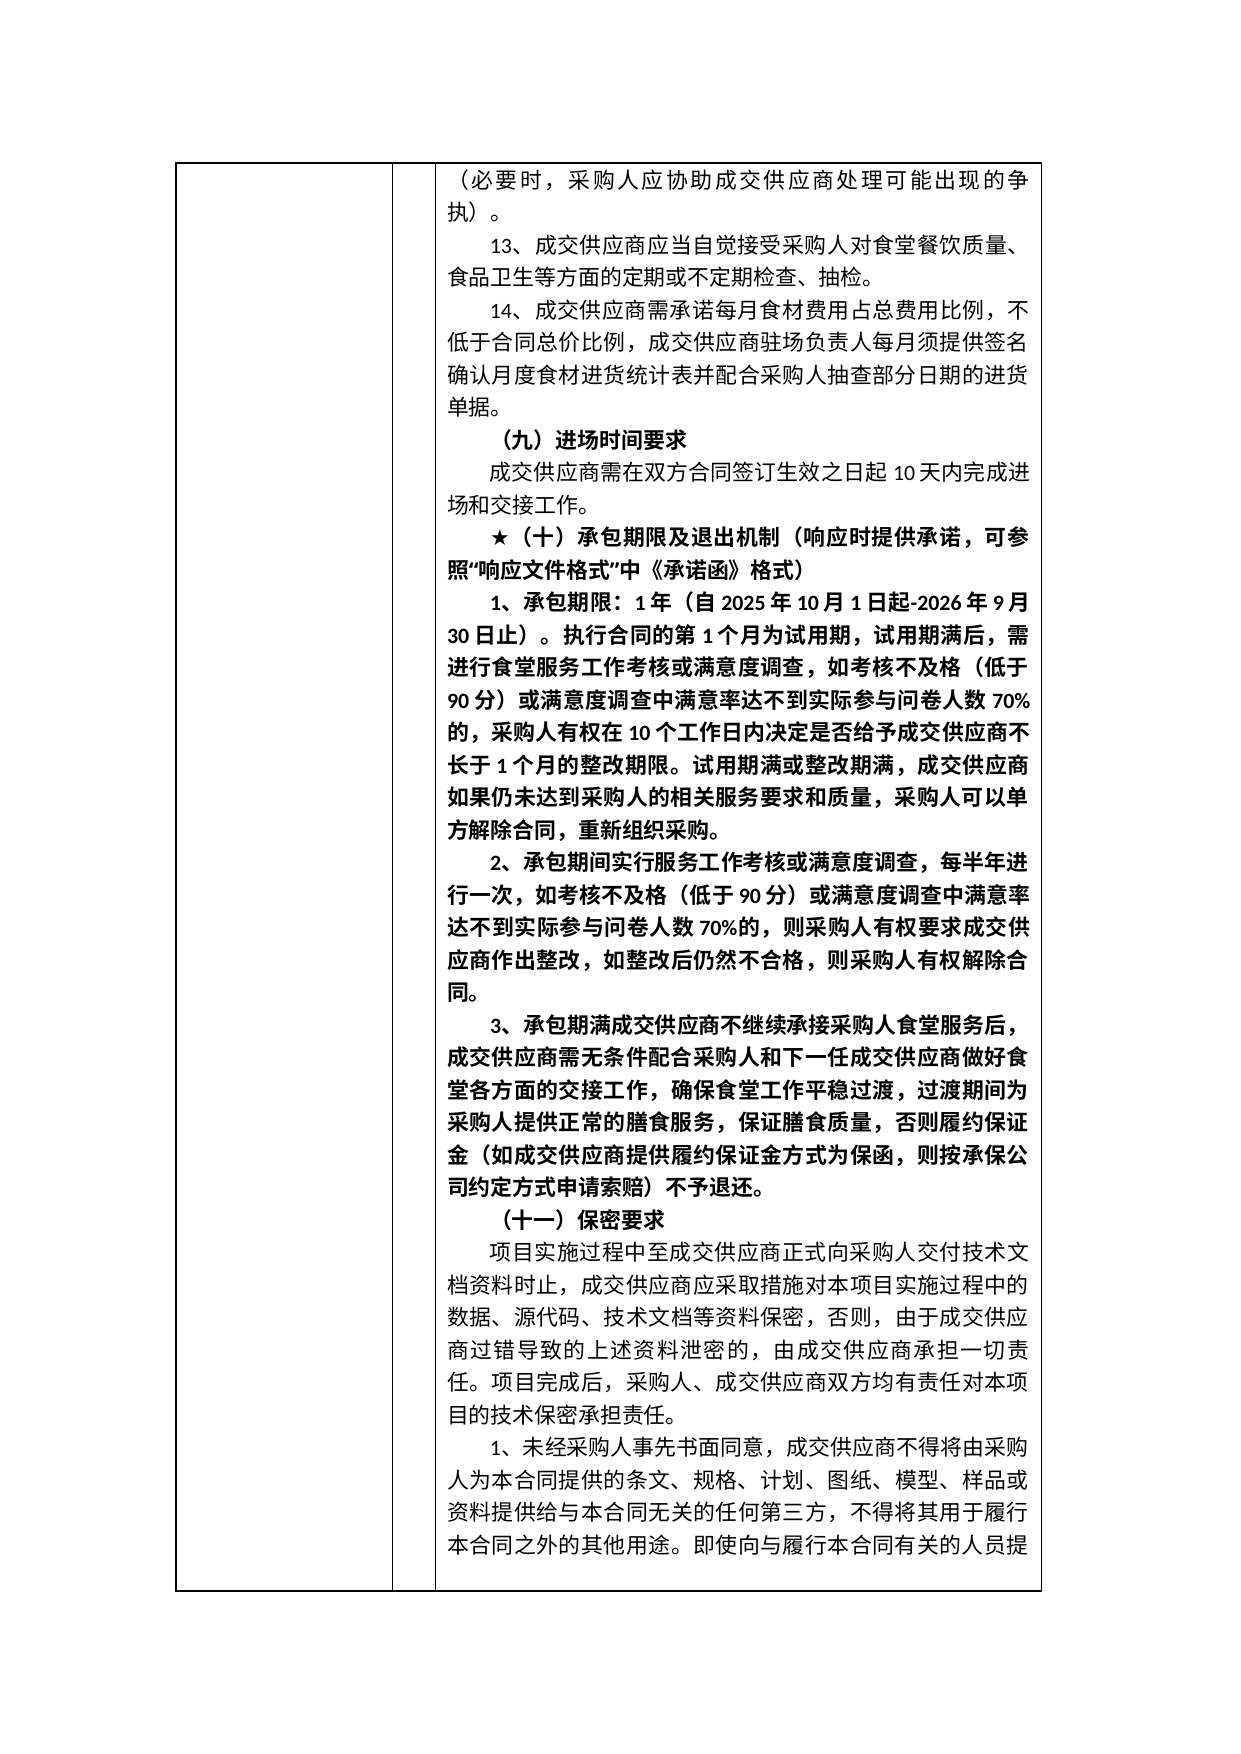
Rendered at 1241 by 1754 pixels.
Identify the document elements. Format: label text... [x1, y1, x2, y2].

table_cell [436, 164, 1041, 1590]
table_cell 3 [393, 164, 435, 1590]
table_cell [177, 164, 392, 1590]
